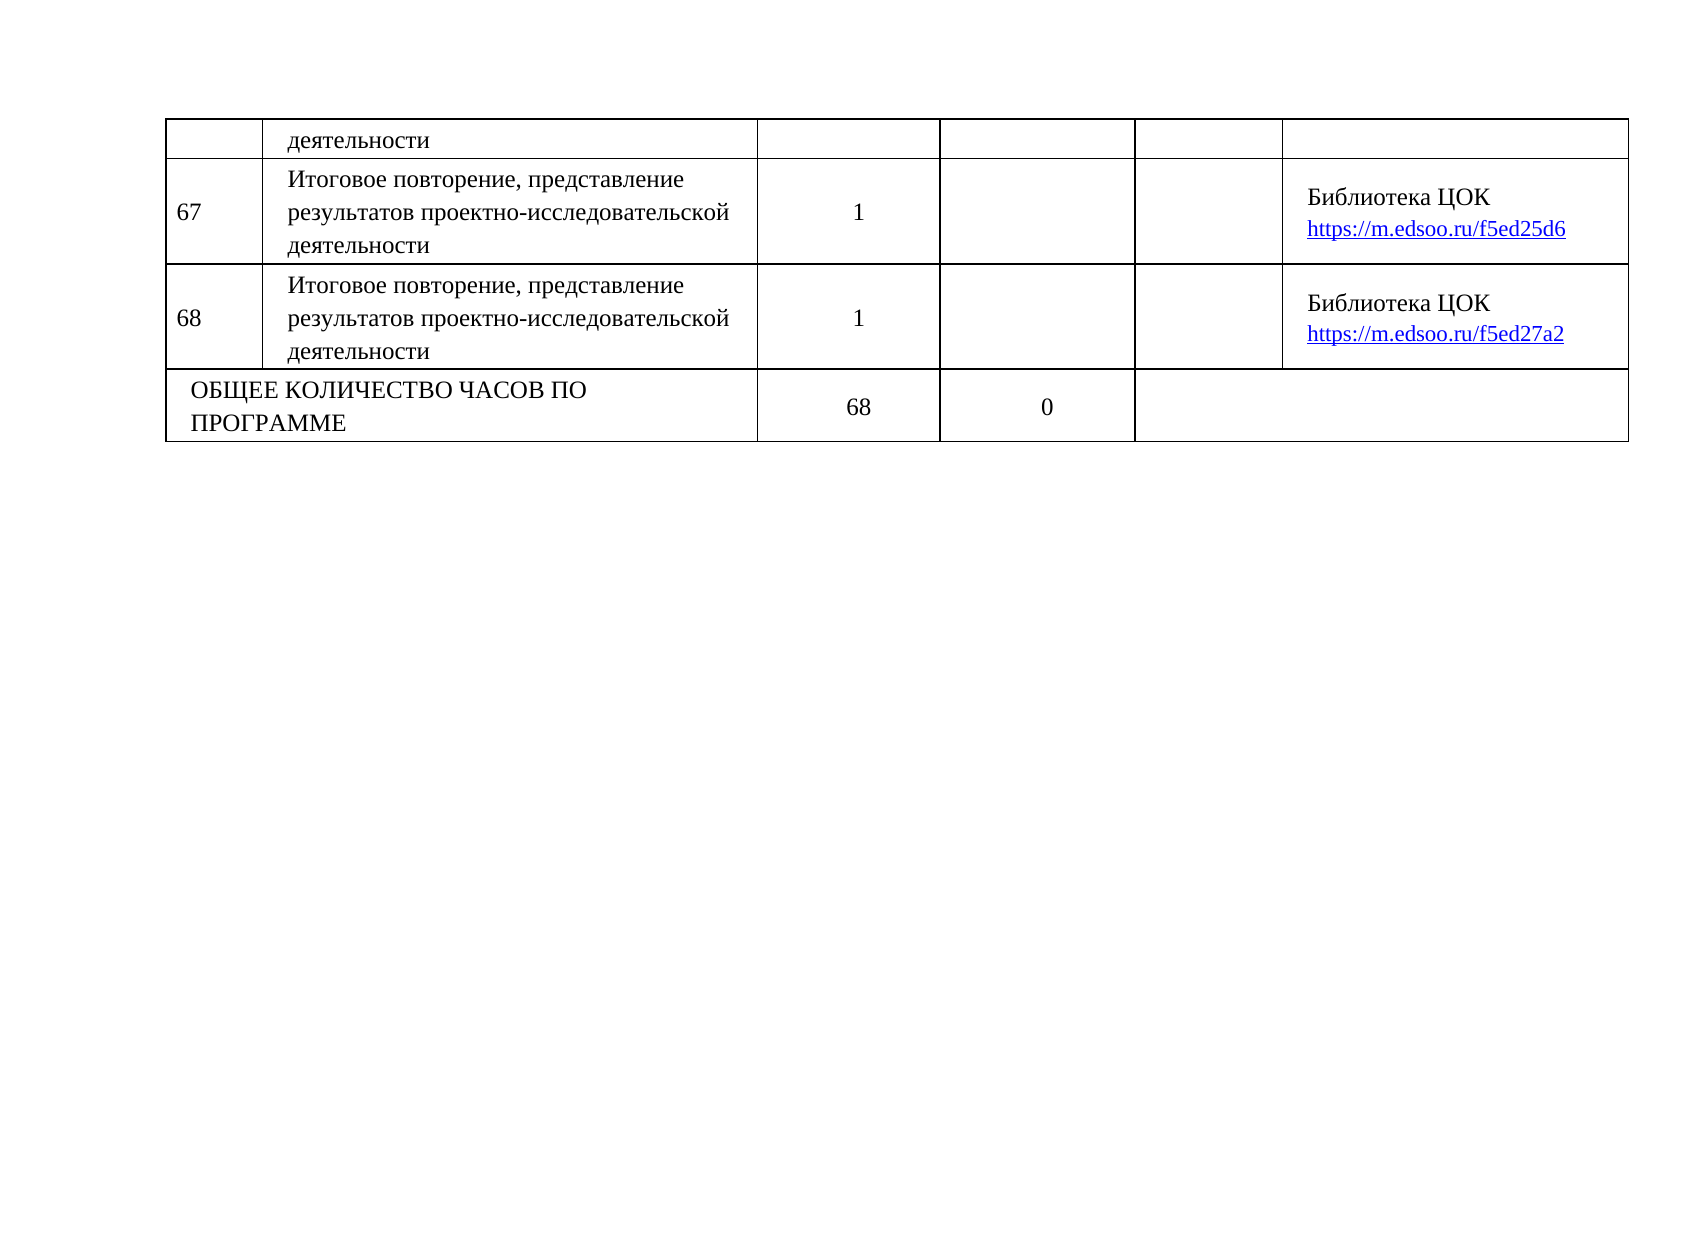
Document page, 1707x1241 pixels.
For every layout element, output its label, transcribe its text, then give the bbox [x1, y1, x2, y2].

table_cell 1 [758, 159, 939, 263]
table_cell [1136, 120, 1282, 157]
table_cell Библиотека ЦОК https://m.edsoo.ru/f5ed25d6 [1283, 159, 1628, 263]
table_cell [1136, 159, 1282, 263]
table_cell 1 [758, 120, 939, 157]
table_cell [1283, 120, 1628, 157]
table_cell Итоговое повторение, представление результатов проектно-исследовательской деятельности [263, 265, 757, 368]
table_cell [263, 120, 757, 157]
table_cell 67 [167, 159, 262, 263]
table_cell [941, 120, 1134, 157]
table_cell 68 [758, 370, 939, 441]
table_cell [1136, 265, 1282, 368]
table_cell [941, 265, 1134, 368]
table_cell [263, 159, 757, 263]
table_cell 0 [941, 370, 1134, 441]
table_cell 68 [167, 265, 262, 368]
table_cell 1 [758, 265, 939, 368]
table_cell [941, 159, 1134, 263]
table_cell 66 [167, 120, 262, 157]
table_cell Библиотека ЦОК https://m.edsoo.ru/f5ed27a2 [1283, 265, 1628, 368]
table_cell [1136, 370, 1628, 441]
table_cell ОБЩЕЕ КОЛИЧЕСТВО ЧАСОВ ПО ПРОГРАММЕ [167, 370, 757, 441]
